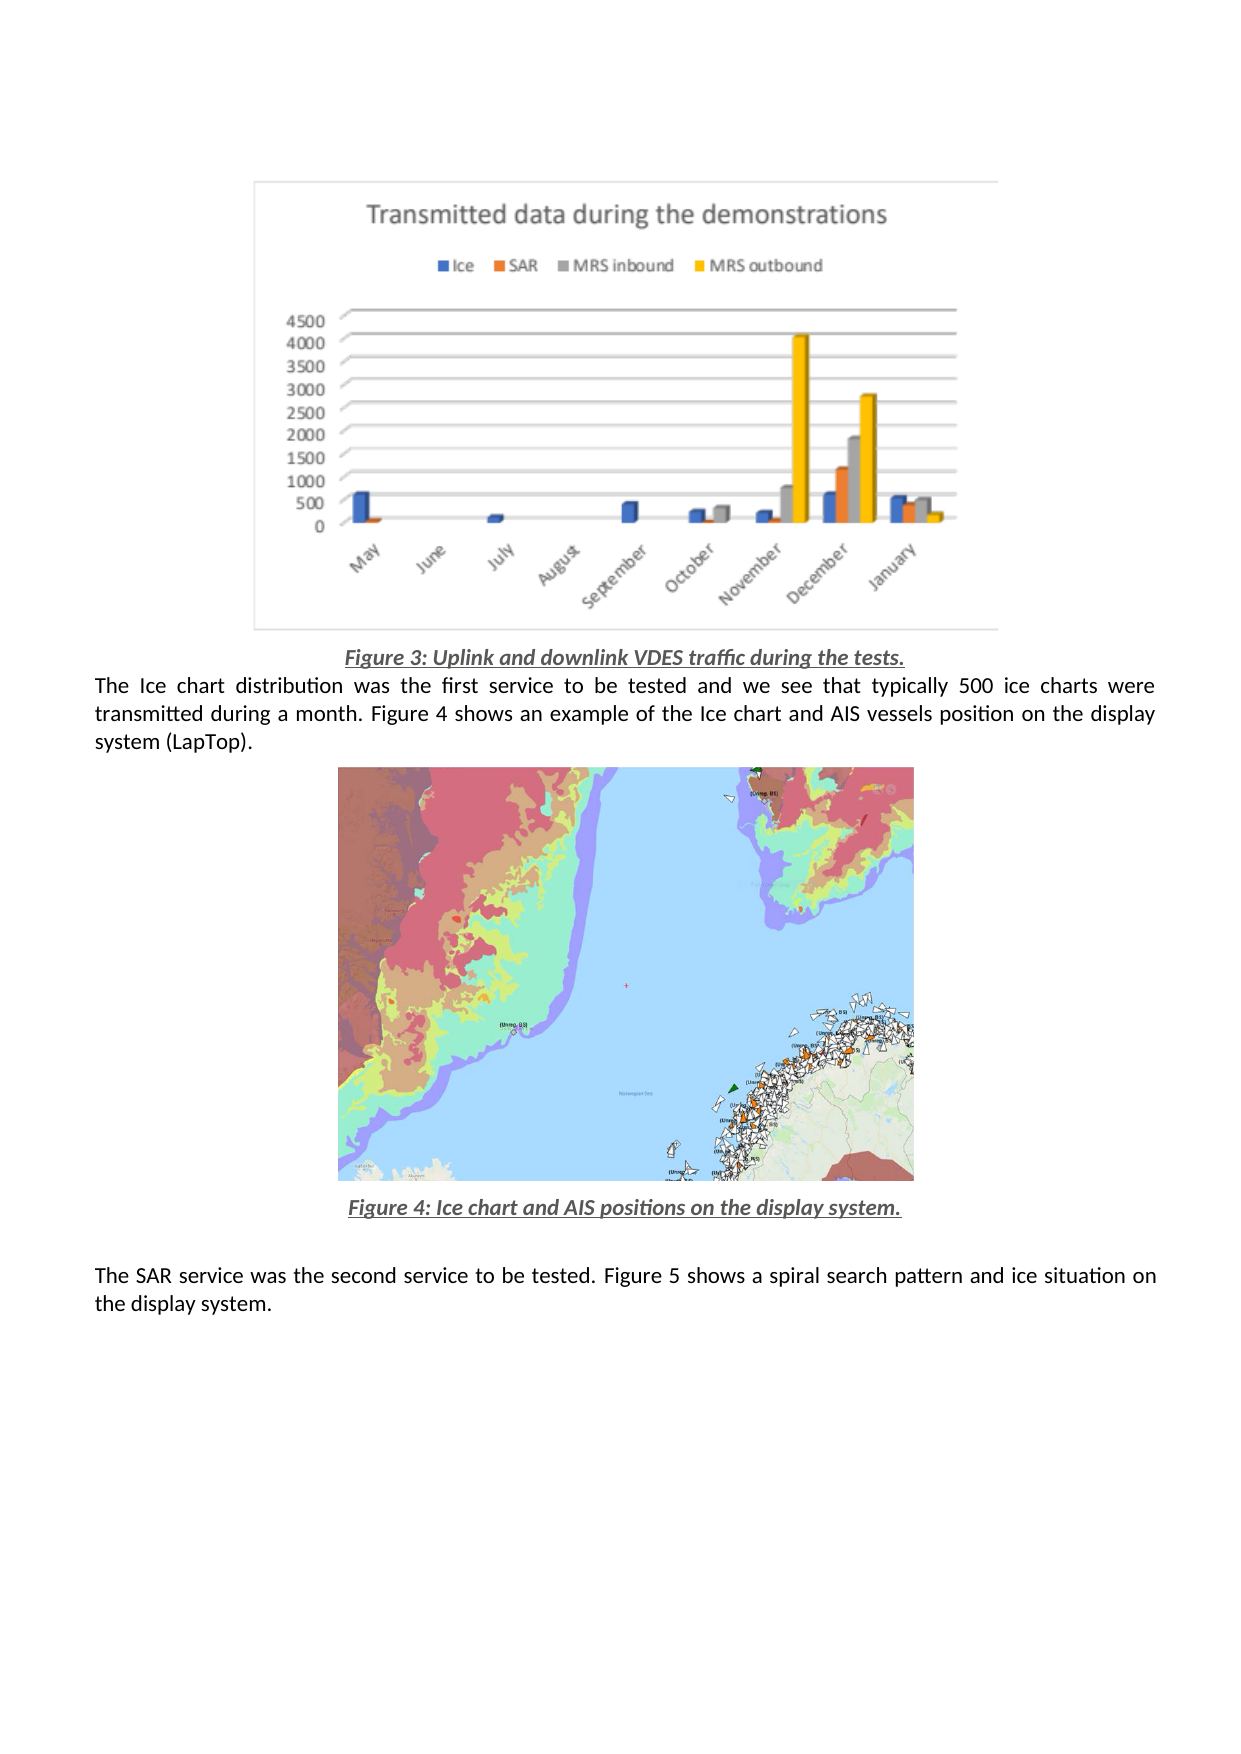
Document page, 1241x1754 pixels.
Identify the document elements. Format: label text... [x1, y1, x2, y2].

text The SAR service was the second service to be tested. Figure 5 shows a spiral search pattern and ice situation on the display system. [94, 1261, 1157, 1317]
picture [338, 767, 914, 1181]
text The Ice chart distribution was the first service to be tested and we see that typically 500 ice charts were transmitted during a month. Figure 4 shows an example of the Ice chart and AIS vessels position on the display system (LapTop). [94, 671, 1157, 755]
